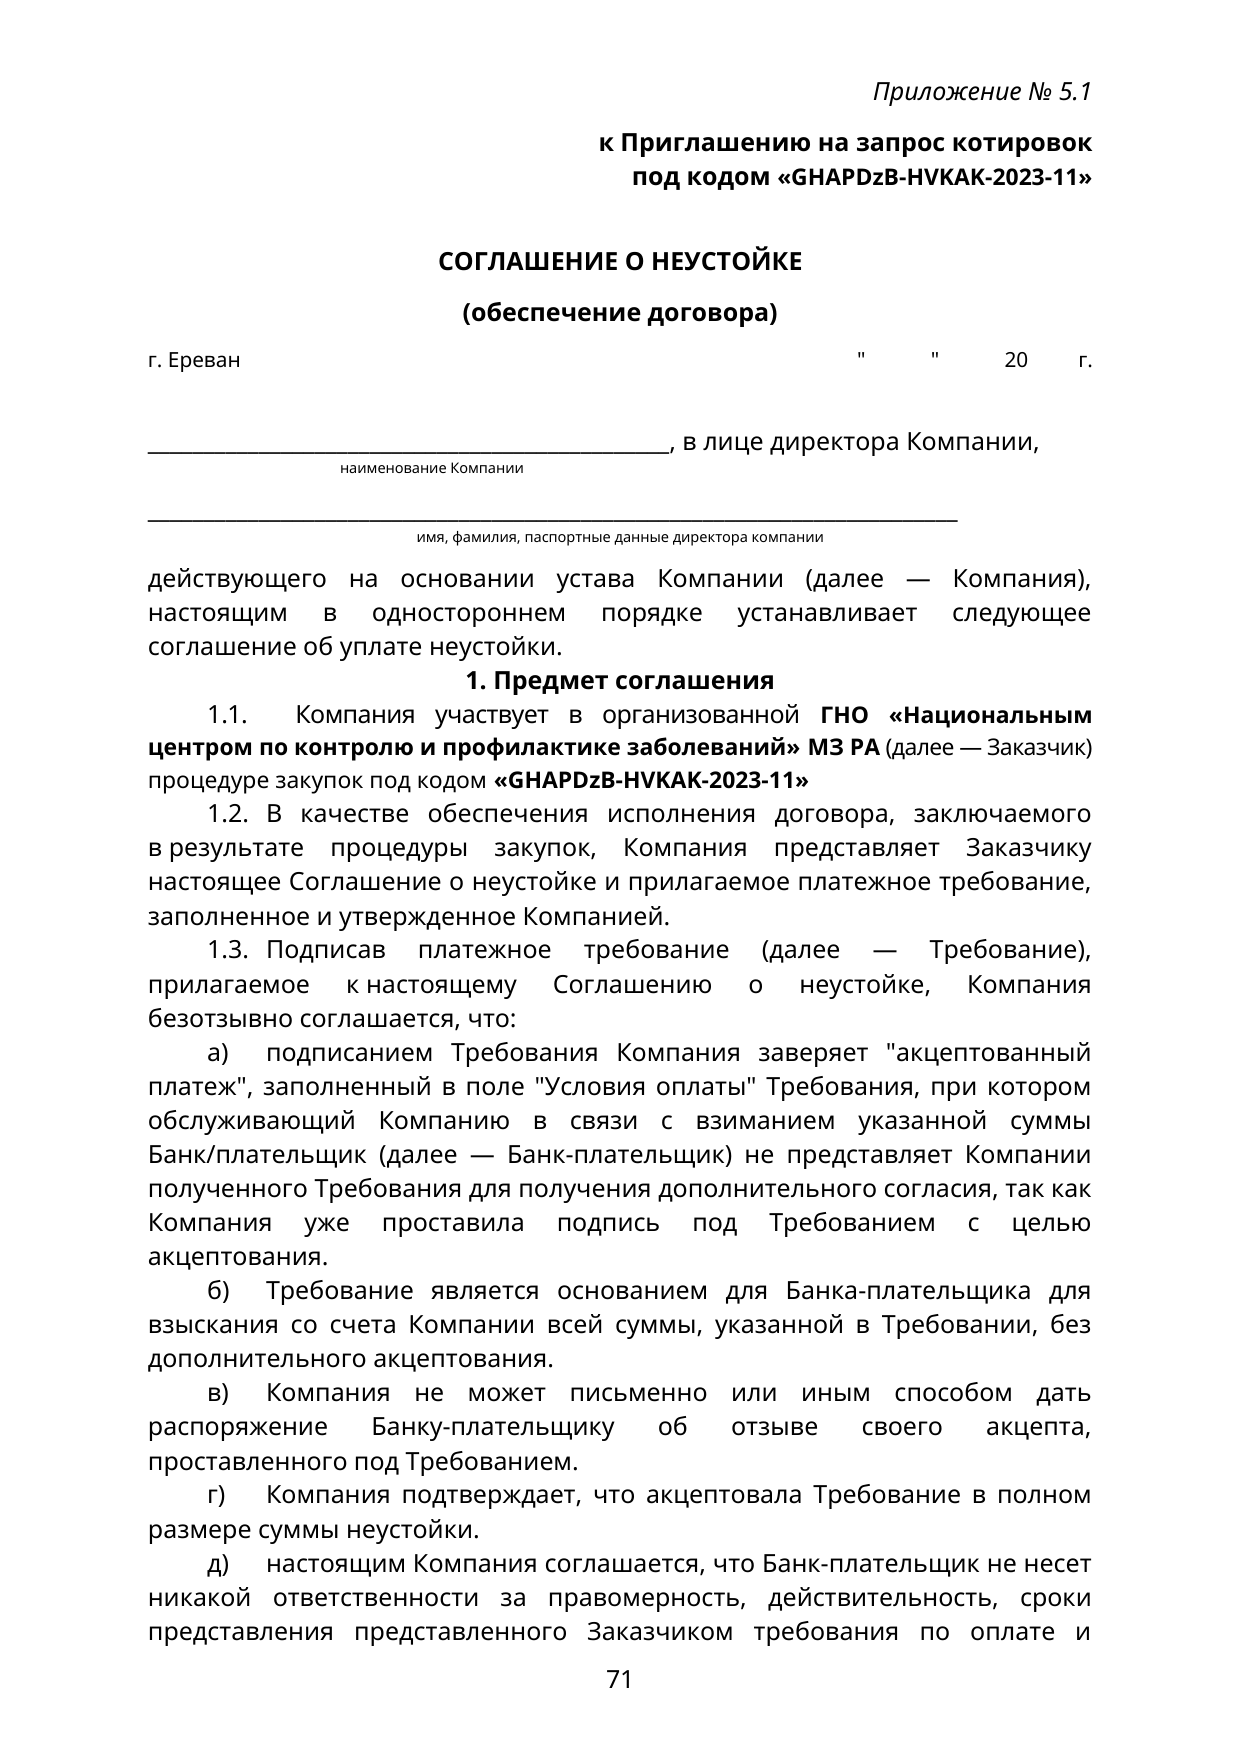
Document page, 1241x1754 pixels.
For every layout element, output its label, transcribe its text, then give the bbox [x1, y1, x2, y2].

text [148, 1545, 1092, 1647]
text 1. Предмет соглашения [148, 662, 1092, 697]
text СОГЛАШЕНИЕ О НЕУСТОЙКЕ [148, 243, 1092, 277]
text (обеспечение договора) [148, 294, 1092, 328]
table_header " " 20 г. [635, 345, 1104, 390]
table_header г. Ереван [136, 345, 635, 390]
text 1.3. Подписав платежное требование (далее — Требование), прилагаемое к настоящему Соглашению о неустойке, Компания безотзывно соглашается, что: [148, 932, 1092, 1034]
text в) Компания не может письменно или иным способом дать распоряжение Банку-плательщику об отзыве своего акцепта, проставленного под Требованием. [148, 1375, 1092, 1477]
text действующего на основании устава Компании (далее — Компания), настоящим в одностороннем порядке устанавливает следующее соглашение об уплате неустойки. [148, 560, 1092, 662]
text _______________________________________________, в лице директора Компании, [148, 424, 1092, 458]
text _________________________________________________________________________ [148, 492, 1092, 526]
text к Приглашению на запрос котировок под кодом «GHAPDzB-HVKAK-2023-11» [148, 124, 1092, 193]
text б) Требование является основанием для Банка-плательщика для взыскания со счета Компании всей суммы, указанной в Требовании, без дополнительного акцептования. [148, 1273, 1092, 1375]
text а) подписанием Требования Компания заверяет "акцептованный платеж", заполненный в поле "Условия оплаты" Требования, при котором обслуживающий Компанию в связи с взиманием указанной суммы Банк/плательщик (далее — Банк-плательщик) не представляет Компании полученного Требования для получения дополнительного согласия, так как Компания уже проставила подпись под Требованием с целью акцептования. [148, 1034, 1092, 1273]
text наименование Компании [340, 458, 1092, 492]
text имя, фамилия, паспортные данные директора компании [148, 526, 1092, 560]
text Приложение № 5.1 [148, 74, 1092, 108]
text 1.1. Компания участвует в организованной ГНО «Национальным центром по контролю и профилактике заболеваний» МЗ РА (далее — Заказчик) процедуре закупок под кодом «GHAPDzB-HVKAK-2023-11» [148, 697, 1092, 796]
text 1.2. В качестве обеспечения исполнения договора, заключаемого в результате процедуры закупок, Компания представляет Заказчику настоящее Соглашение о неустойке и прилагаемое платежное требование, заполненное и утвержденное Компанией. [148, 796, 1092, 932]
text г) Компания подтверждает, что акцептовала Требование в полном размере суммы неустойки. [148, 1477, 1092, 1545]
